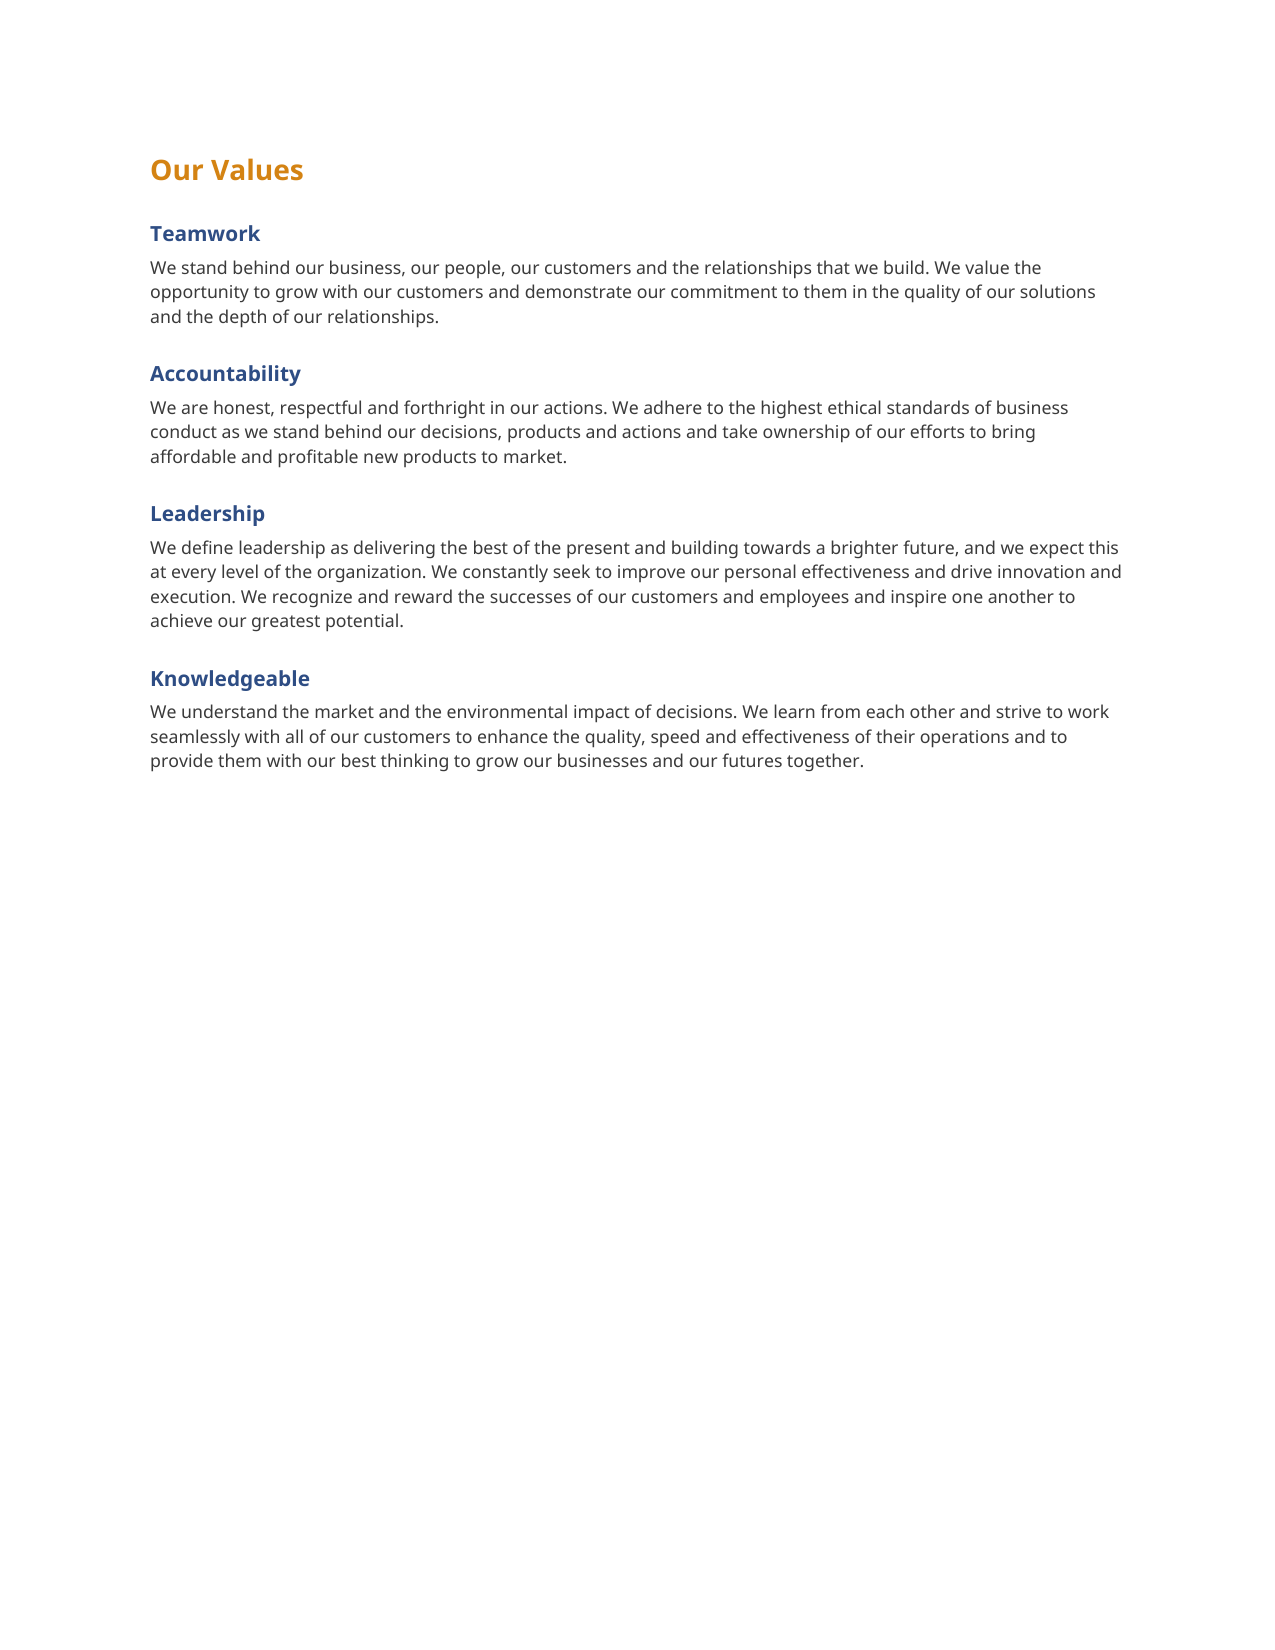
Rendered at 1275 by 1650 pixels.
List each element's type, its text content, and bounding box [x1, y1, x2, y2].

text Knowledgeable [150, 664, 1125, 692]
text We are honest, respectful and forthright in our actions. We adhere to the highest ethical standards of business conduct as we stand behind our decisions, products and actions and take ownership of our efforts to bring affordable and profitable new products to market. [150, 396, 1125, 468]
text We define leadership as delivering the best of the present and building towards a brighter future, and we expect this at every level of the organization. We constantly seek to improve our personal effectiveness and drive innovation and execution. We recognize and reward the successes of our customers and employees and inspire one another to achieve our greatest potential. [150, 536, 1125, 632]
text Our Values [150, 150, 1125, 188]
text Leadership [150, 499, 1125, 528]
text Accountability [150, 359, 1125, 388]
text We understand the market and the environmental impact of decisions. We learn from each other and strive to work seamlessly with all of our customers to enhance the quality, speed and effectiveness of their operations and to provide them with our best thinking to grow our businesses and our futures together. [150, 700, 1125, 772]
text We stand behind our business, our people, our customers and the relationships that we build. We value the opportunity to grow with our customers and demonstrate our commitment to them in the quality of our solutions and the depth of our relationships. [150, 256, 1125, 328]
text Teamwork [150, 219, 1125, 248]
